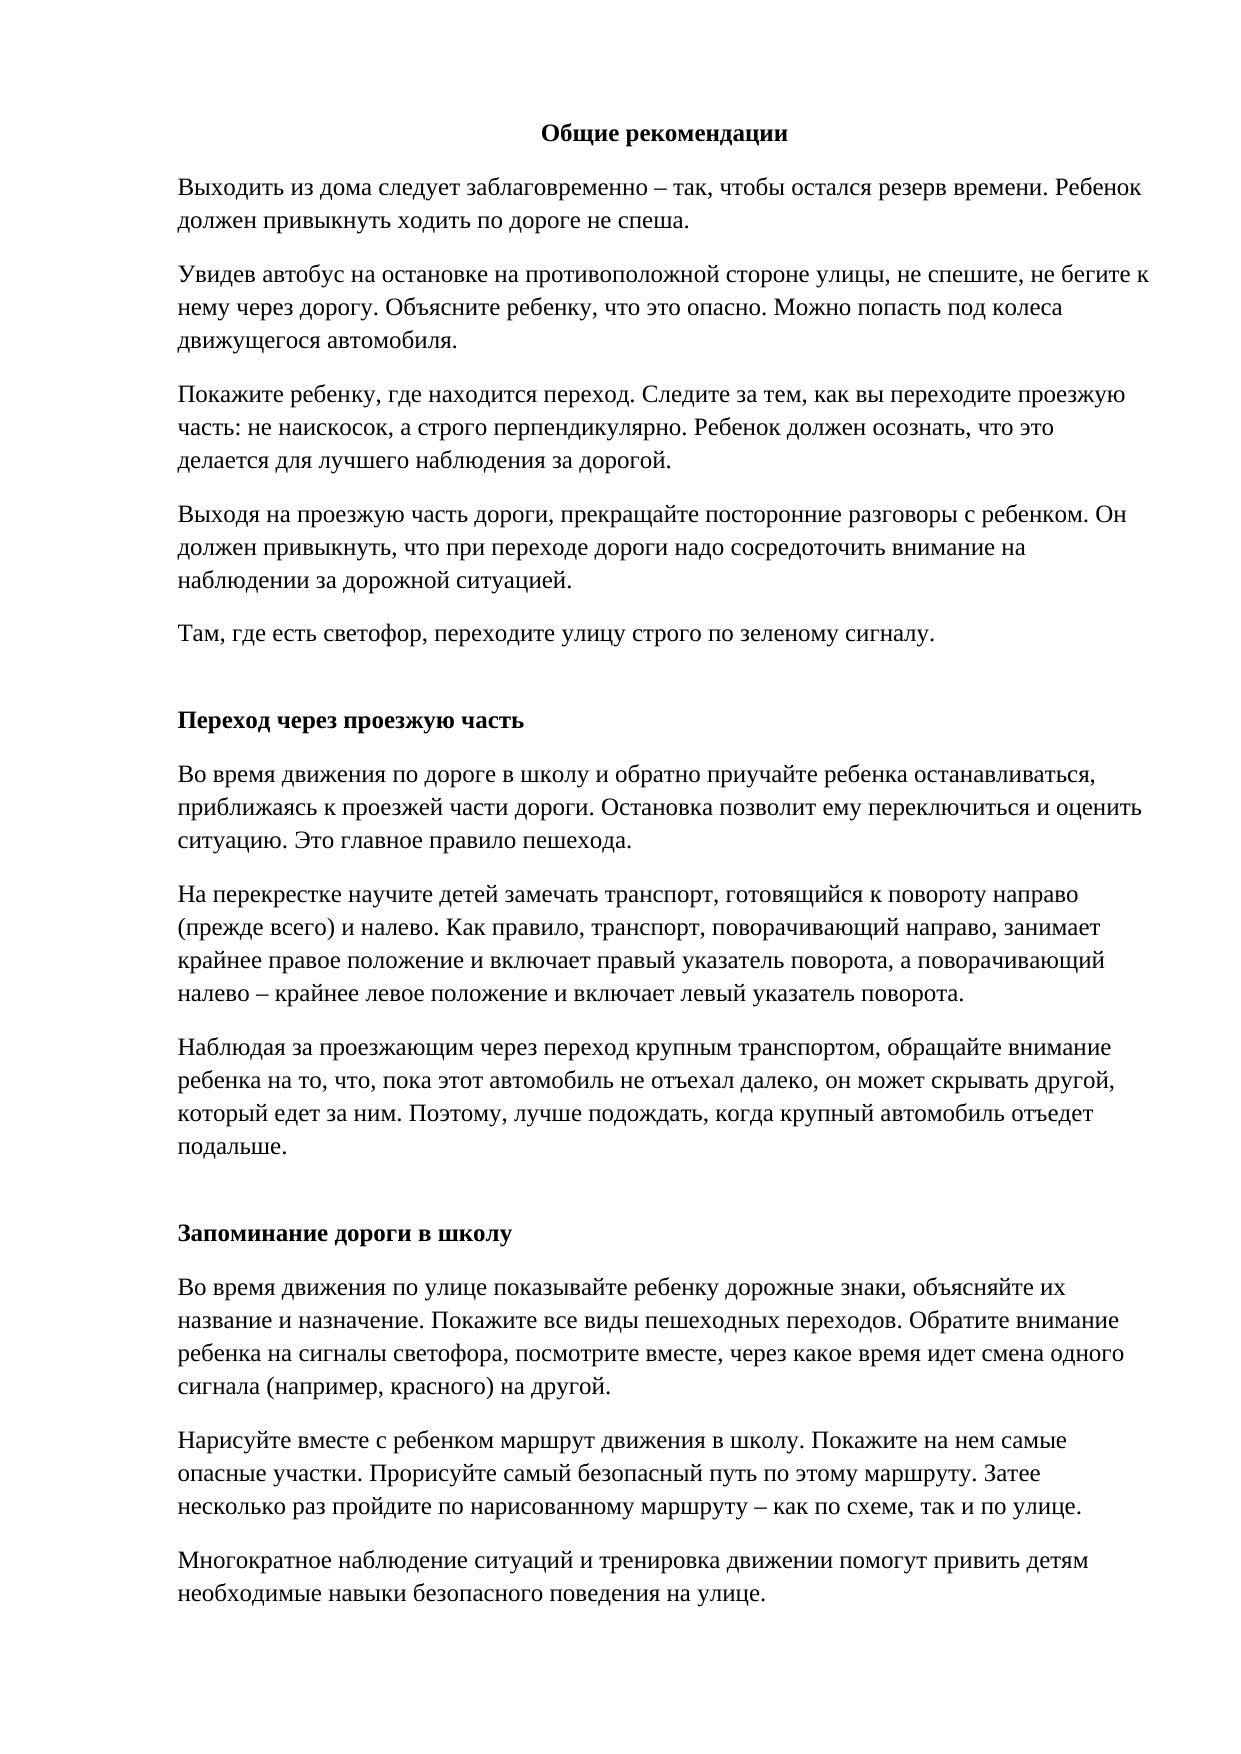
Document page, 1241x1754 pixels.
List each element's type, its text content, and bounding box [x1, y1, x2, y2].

text Нарисуйте вместе с ребенком маршрут движения в школу. Покажите на нем самые опасные участки. Прорисуйте самый безопасный путь по этому маршруту. Затее несколько раз пройдите по нарисованному маршруту – как по схеме, так и по улице. [177, 1425, 1152, 1519]
text Там, где есть светофор, переходите улицу строго по зеленому сигналу. [177, 618, 1152, 647]
text Во время движения по улице показывайте ребенку дорожные знаки, объясняйте их название и назначение. Покажите все виды пешеходных переходов. Обратите внимание ребенка на сигналы светофора, посмотрите вместе, через какое время идет смена одного сигнала (например, красного) на другой. [177, 1272, 1152, 1400]
text Выходить из дома следует заблаговременно – так, чтобы остался резерв времени. Ребенок должен привыкнуть ходить по дороге не спеша. [177, 172, 1152, 234]
text Общие рекомендации [177, 118, 1152, 147]
text Переход через проезжую часть [177, 672, 1152, 734]
text Выходя на проезжую часть дороги, прекращайте посторонние разговоры с ребенком. Он должен привыкнуть, что при переходе дороги надо сосредоточить внимание на наблюдении за дорожной ситуацией. [177, 499, 1152, 593]
text Многократное наблюдение ситуаций и тренировка движении помогут привить детям необходимые навыки безопасного поведения на улице. [177, 1545, 1152, 1606]
text На перекрестке научите детей замечать транспорт, готовящийся к повороту направо (прежде всего) и налево. Как правило, транспорт, поворачивающий направо, занимает крайнее правое положение и включает правый указатель поворота, а поворачивающий налево – крайнее левое положение и включает левый указатель поворота. [177, 879, 1152, 1007]
text Во время движения по дороге в школу и обратно приучайте ребенка останавливаться, приближаясь к проезжей части дороги. Остановка позволит ему переключиться и оценить ситуацию. Это главное правило пешехода. [177, 759, 1152, 854]
text Наблюдая за проезжающим через переход крупным транспортом, обращайте внимание ребенка на то, что, пока этот автомобиль не отъехал далеко, он может скрывать другой, который едет за ним. Поэтому, лучше подождать, когда крупный автомобиль отъедет подальше. [177, 1032, 1152, 1160]
text Увидев автобус на остановке на противоположной стороне улицы, не спешите, не бегите к нему через дорогу. Объясните ребенку, что это опасно. Можно попасть под колеса движущегося автомобиля. [177, 259, 1152, 354]
text Запоминание дороги в школу [177, 1185, 1152, 1247]
text Покажите ребенку, где находится переход. Следите за тем, как вы переходите проезжую часть: не наискосок, а строго перпендикулярно. Ребенок должен осознать, что это делается для лучшего наблюдения за дорогой. [177, 379, 1152, 473]
